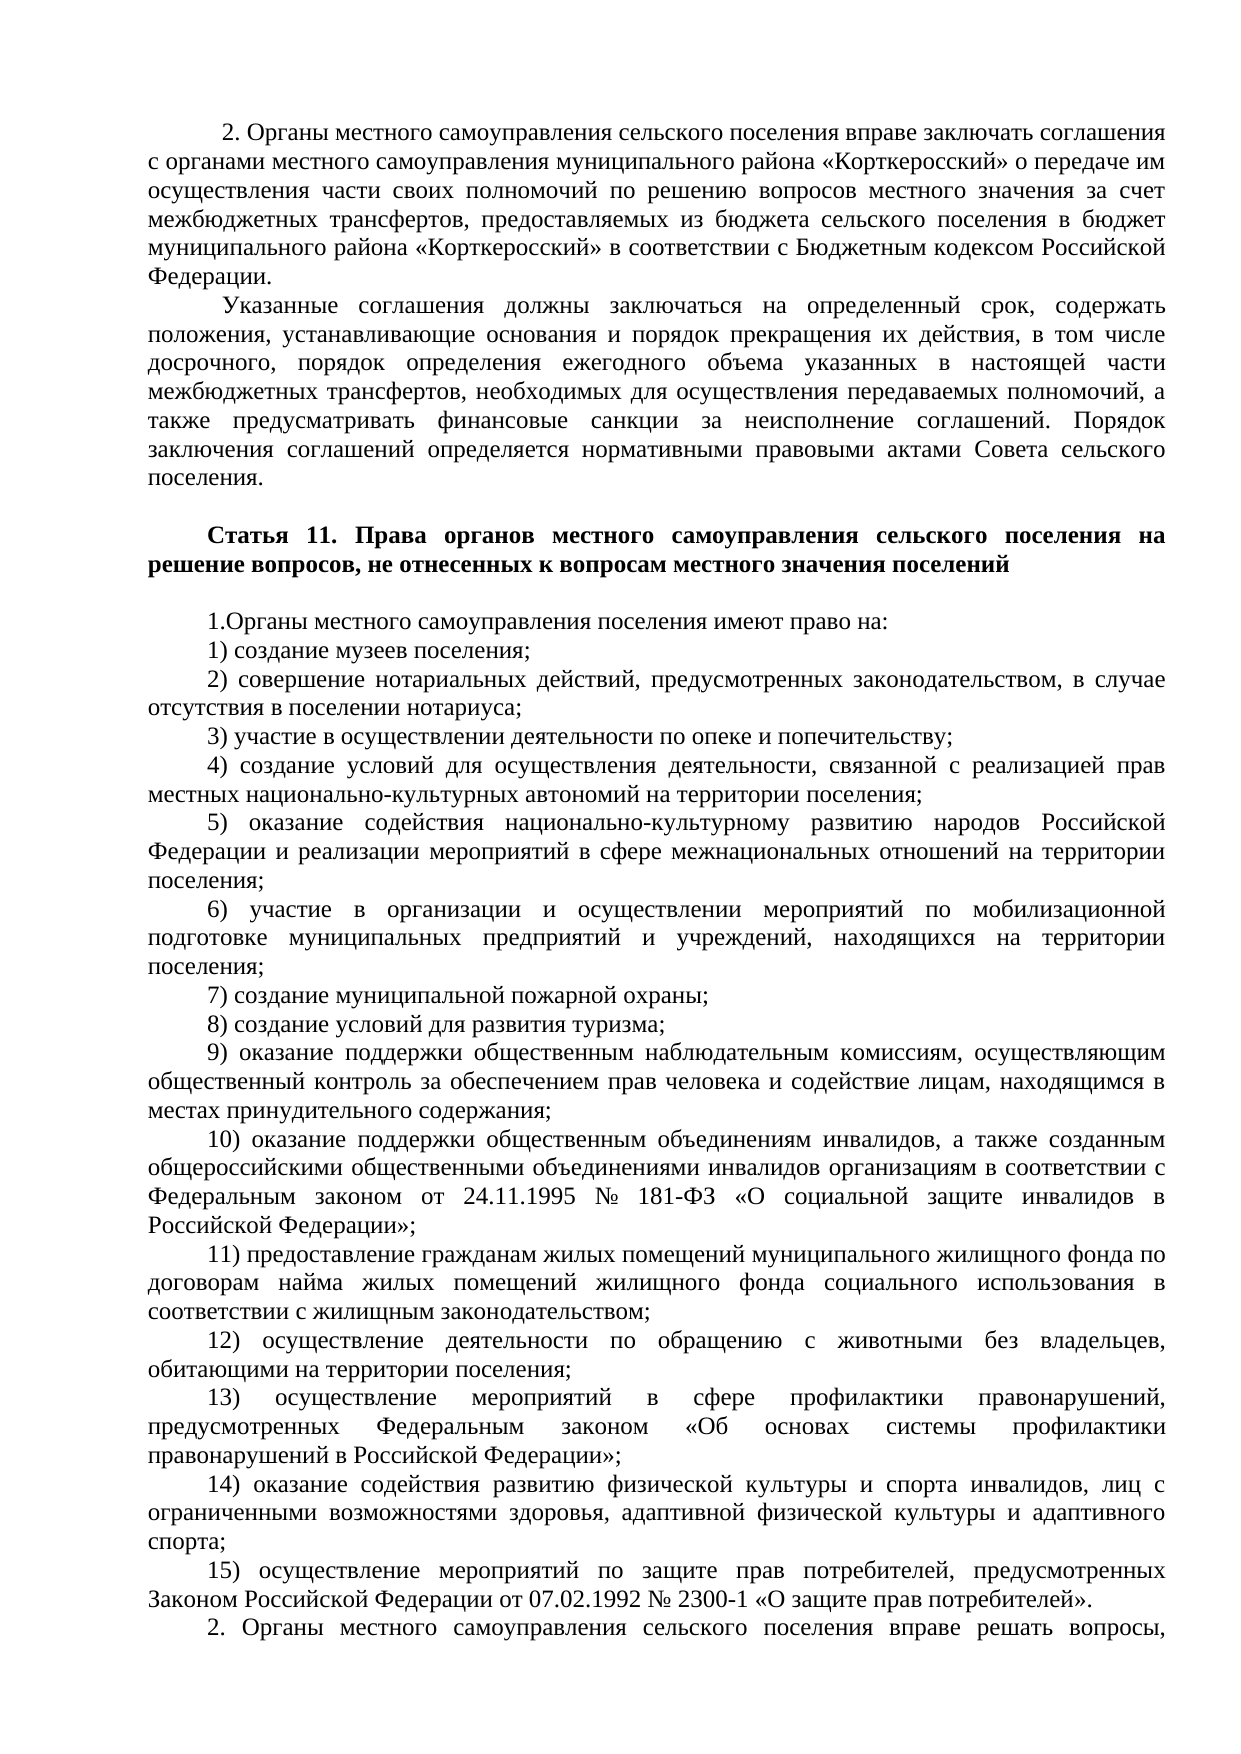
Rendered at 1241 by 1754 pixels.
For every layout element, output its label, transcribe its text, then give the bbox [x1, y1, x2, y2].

text Указанные соглашения должны заключаться на определенный срок, содержать положения, устанавливающие основания и порядок прекращения их действия, в том числе досрочного, порядок определения ежегодного объема указанных в настоящей части межбюджетных трансфертов, необходимых для осуществления передаваемых полномочий, а также предусматривать финансовые санкции за неисполнение соглашений. Порядок заключения соглашений определяется нормативными правовыми актами Совета сельского поселения. [148, 290, 1166, 491]
text 9) оказание поддержки общественным наблюдательным комиссиям, осуществляющим общественный контроль за обеспечением прав человека и содействие лицам, находящимся в местах принудительного содержания; [148, 1037, 1166, 1124]
text 7) создание муниципальной пожарной охраны; [148, 980, 1166, 1009]
text 3) участие в осуществлении деятельности по опеке и попечительству; [148, 721, 1166, 750]
text 8) создание условий для развития туризма; [148, 1009, 1166, 1037]
text 11) предоставление гражданам жилых помещений муниципального жилищного фонда по договорам найма жилых помещений жилищного фонда социального использования в соответствии с жилищным законодательством; [148, 1239, 1166, 1325]
text 6) участие в организации и осуществлении мероприятий по мобилизационной подготовке муниципальных предприятий и учреждений, находящихся на территории поселения; [148, 894, 1166, 980]
text 5) оказание содействия национально-культурному развитию народов Российской Федерации и реализации мероприятий в сфере межнациональных отношений на территории поселения; [148, 807, 1166, 894]
text 1.Органы местного самоуправления поселения имеют право на: [148, 606, 1166, 635]
text 14) оказание содействия развитию физической культуры и спорта инвалидов, лиц с ограниченными возможностями здоровья, адаптивной физической культуры и адаптивного спорта; [148, 1469, 1166, 1555]
text 2. Органы местного самоуправления сельского поселения вправе заключать соглашения с органами местного самоуправления муниципального района «Корткеросский» о передаче им осуществления части своих полномочий по решению вопросов местного значения за счет межбюджетных трансфертов, предоставляемых из бюджета сельского поселения в бюджет муниципального района «Корткеросский» в соответствии с Бюджетным кодексом Российской Федерации. [148, 117, 1166, 290]
text 10) оказание поддержки общественным объединениям инвалидов, а также созданным общероссийскими общественными объединениями инвалидов организациям в соответствии с Федеральным законом от 24.11.1995 № 181-ФЗ «О социальной защите инвалидов в Российской Федерации»; [148, 1124, 1166, 1239]
text 15) осуществление мероприятий по защите прав потребителей, предусмотренных Законом Российской Федерации от 07.02.1992 № 2300-1 «О защите прав потребителей». [148, 1555, 1166, 1612]
text 12) осуществление деятельности по обращению с животными без владельцев, обитающими на территории поселения; [148, 1325, 1166, 1382]
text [148, 1612, 1166, 1641]
text 2) совершение нотариальных действий, предусмотренных законодательством, в случае отсутствия в поселении нотариуса; [148, 664, 1166, 721]
text 13) осуществление мероприятий в сфере профилактики правонарушений, предусмотренных Федеральным законом «Об основах системы профилактики правонарушений в Российской Федерации»; [148, 1382, 1166, 1469]
text 1) создание музеев поселения; [148, 635, 1166, 664]
text 4) создание условий для осуществления деятельности, связанной с реализацией прав местных национально-культурных автономий на территории поселения; [148, 750, 1166, 807]
text Статья 11. Права органов местного самоуправления сельского поселения на решение вопросов, не отнесенных к вопросам местного значения поселений [148, 520, 1166, 577]
